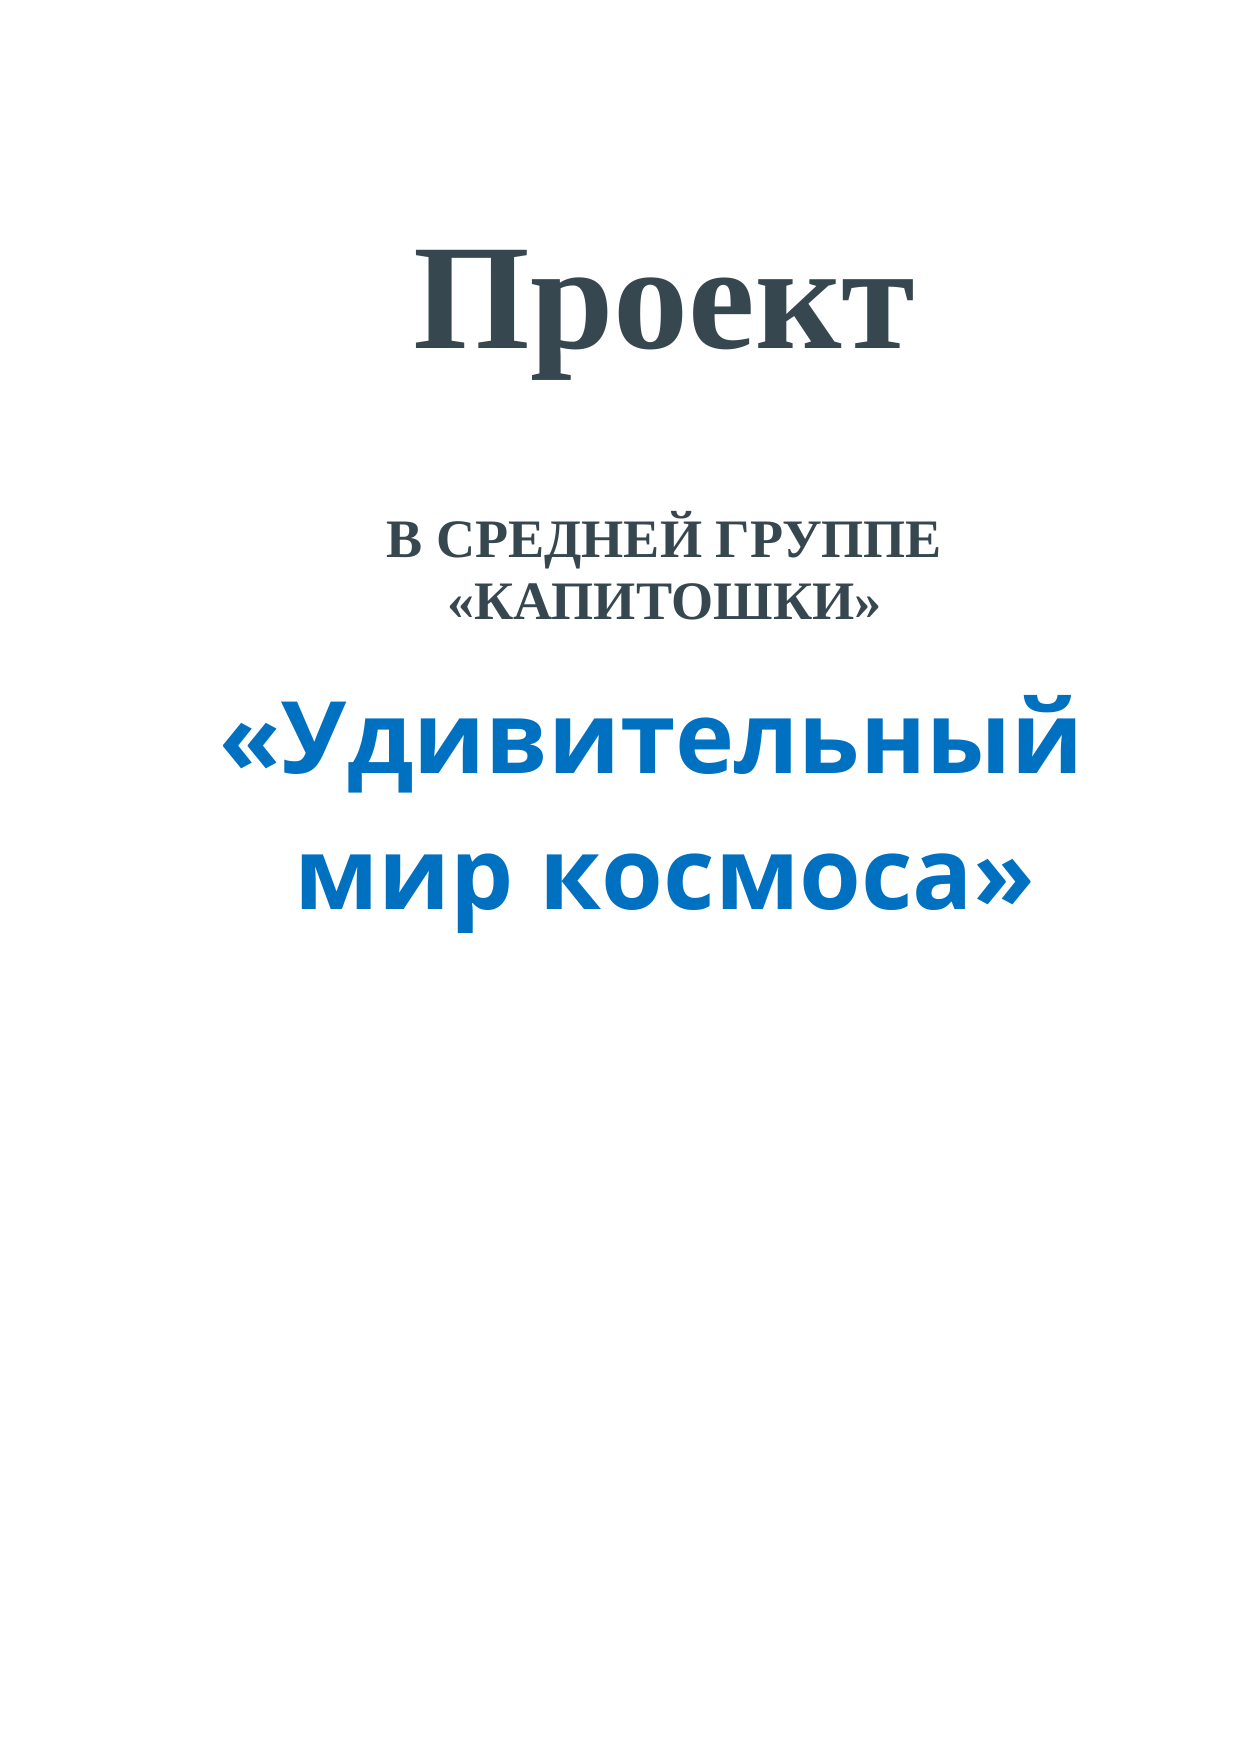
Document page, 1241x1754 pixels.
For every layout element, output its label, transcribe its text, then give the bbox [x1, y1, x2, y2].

text «Удивительный мир космоса» [177, 666, 1152, 939]
text В СРЕДНЕЙ ГРУППЕ «КАПИТОШКИ» [177, 507, 1152, 632]
text Проект [177, 209, 1152, 381]
